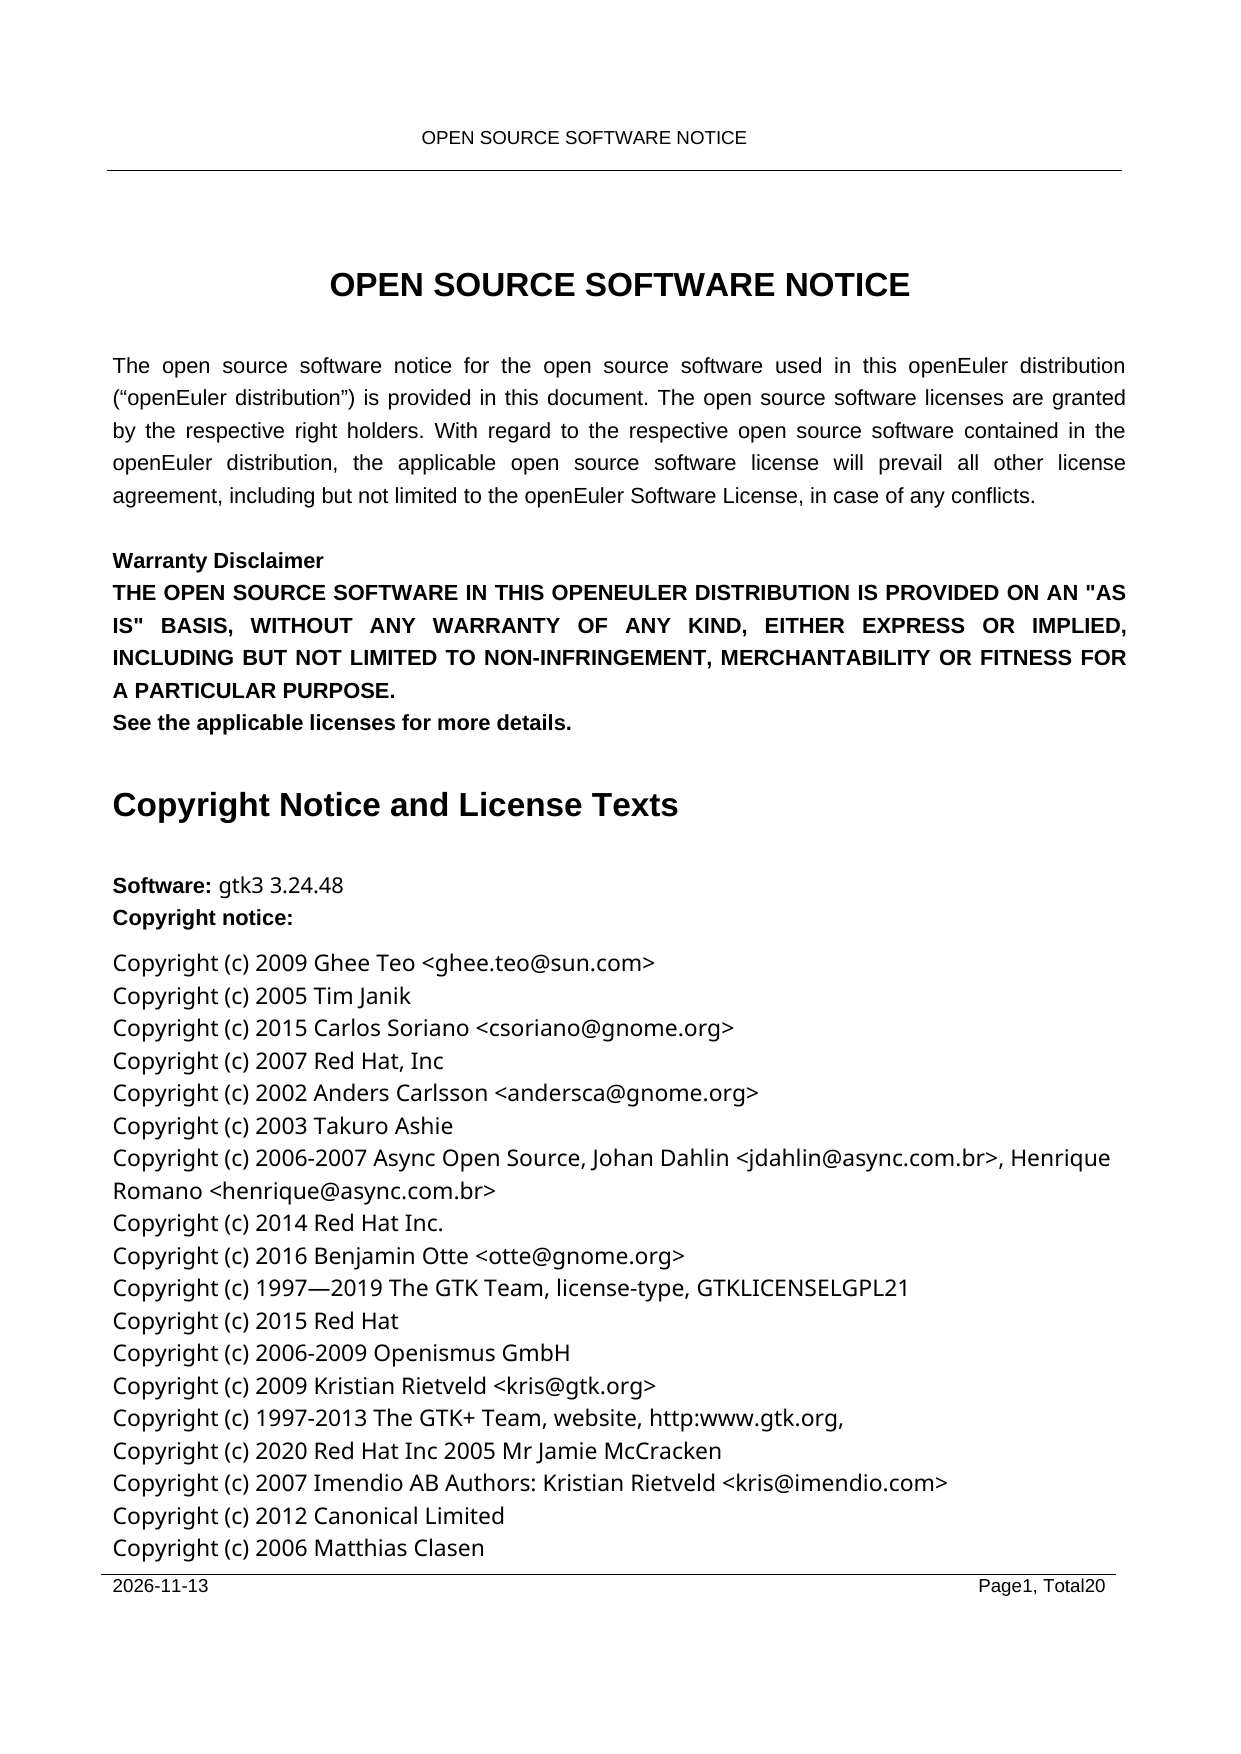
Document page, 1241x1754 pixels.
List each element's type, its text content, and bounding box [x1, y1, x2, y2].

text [112, 947, 1128, 1564]
title Software: gtk3 3.24.48 [112, 869, 1128, 901]
text OPEN SOURCE SOFTWARE NOTICE [112, 251, 1128, 316]
text The open source software notice for the open source software used in this openEuler distribution (“openEuler distribution”) is provided in this document. The open source software licenses are granted by the respective right holders. With regard to the respective open source software contained in the openEuler distribution, the applicable open source software license will prevail all other license agreement, including but not limited to the openEuler Software License, in case of any conflicts. [112, 349, 1128, 511]
text Copyright Notice and License Texts [112, 771, 1128, 836]
text Warranty Disclaimer [112, 544, 1128, 576]
text Copyright notice: [112, 901, 1128, 934]
text THE OPEN SOURCE SOFTWARE IN THIS OPENEULER DISTRIBUTION IS PROVIDED ON AN "AS IS" BASIS, WITHOUT ANY WARRANTY OF ANY KIND, EITHER EXPRESS OR IMPLIED, INCLUDING BUT NOT LIMITED TO NON-INFRINGEMENT, MERCHANTABILITY OR FITNESS FOR A PARTICULAR PURPOSE. See the applicable licenses for more details. [112, 576, 1128, 739]
